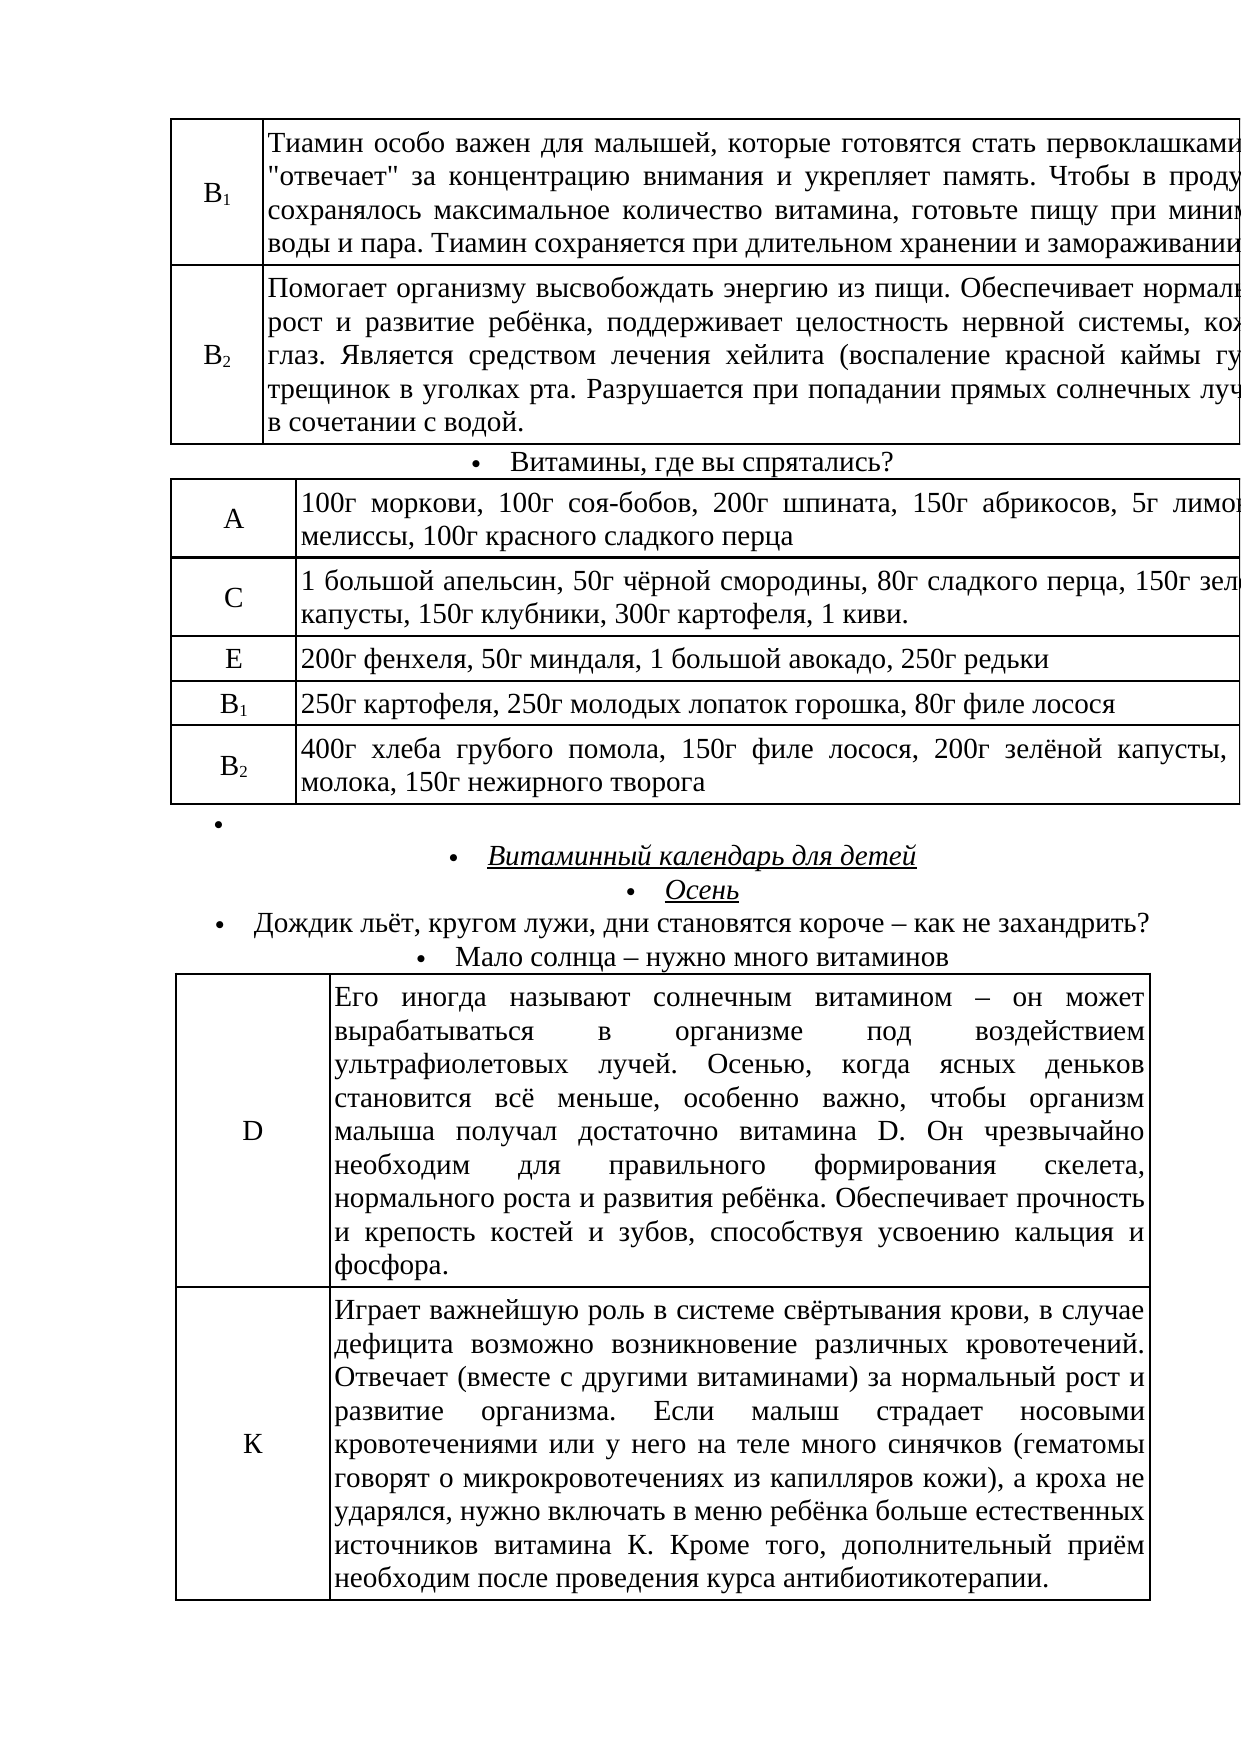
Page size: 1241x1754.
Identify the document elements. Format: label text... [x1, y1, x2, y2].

table_header А [172, 480, 295, 556]
list Витамины, где вы спрятались? [215, 445, 1152, 478]
table_cell 1 большой апельсин, 50г чёрной смородины, 80г сладкого перца, 150г зелёной капусты, 150г клубники, 300г картофеля, 1 киви. [297, 559, 1239, 635]
list Осень [215, 872, 1152, 905]
table_cell С [172, 559, 295, 635]
table_cell Играет важнейшую роль в системе свёртывания крови, в случае дефицита возможно возникновение различных кровотечений. Отвечает (вместе с другими витаминами) за нормальный рост и развитие организма. Если малыш страдает носовыми кровотечениями или у него на теле много синячков (гематомы говорят о микрокровотечениях из капилляров кожи), а кроха не ударялся, нужно включать в меню ребёнка больше естественных источников витамина К. Кроме того, дополнительный приём необходим после проведения курса антибиотикотерапии. [331, 1288, 1149, 1599]
table_cell В1 [172, 120, 262, 263]
table_header D [177, 975, 329, 1286]
list Витаминный календарь для детей [215, 838, 1152, 872]
table_cell 200г фенхеля, 50г миндаля, 1 большой авокадо, 250г редьки [297, 637, 1239, 679]
table_cell Помогает организму высвобождать энергию из пищи. Обеспечивает нормальный рост и развитие ребёнка, поддерживает целостность нервной системы, кожи и глаз. Является средством лечения хейлита (воспаление красной каймы губ) и трещинок в уголках рта. Разрушается при попадании прямых солнечных лучей и в сочетании с водой. [264, 266, 1239, 442]
table_header 100г моркови, 100г соя-бобов, 200г шпината, 150г абрикосов, 5г лимонной мелиссы, 100г красного сладкого перца [297, 480, 1239, 556]
table_header Его иногда называют солнечным витамином – он может вырабатываться в организме под воздействием ультрафиолетовых лучей. Осенью, когда ясных деньков становится всё меньше, особенно важно, чтобы организм малыша получал достаточно витамина D. Он чрезвычайно необходим для правильного формирования скелета, нормального роста и развития ребёнка. Обеспечивает прочность и крепость костей и зубов, способствуя усвоению кальция и фосфора. [331, 975, 1149, 1286]
table_cell 400г хлеба грубого помола, 150г филе лосося, 200г зелёной капусты, 250г молока, 150г нежирного творога [297, 726, 1239, 803]
list Мало солнца – нужно много витаминов [215, 939, 1152, 972]
table_cell В2 [172, 726, 295, 803]
table_cell 250г картофеля, 250г молодых лопаток горошка, 80г филе лосося [297, 682, 1239, 724]
table_cell К [177, 1288, 329, 1599]
table_cell В1 [172, 682, 295, 724]
table_cell Тиамин особо важен для малышей, которые готовятся стать первоклашками. Он "отвечает" за концентрацию внимания и укрепляет память. Чтобы в продуктах сохранялось максимальное количество витамина, готовьте пищу при минимуме воды и пара. Тиамин сохраняется при длительном хранении и замораживании. [264, 120, 1239, 263]
table_cell Е [172, 637, 295, 679]
table_cell В2 [172, 266, 262, 442]
list Дождик льёт, кругом лужи, дни становятся короче – как не захандрить? [215, 905, 1152, 939]
